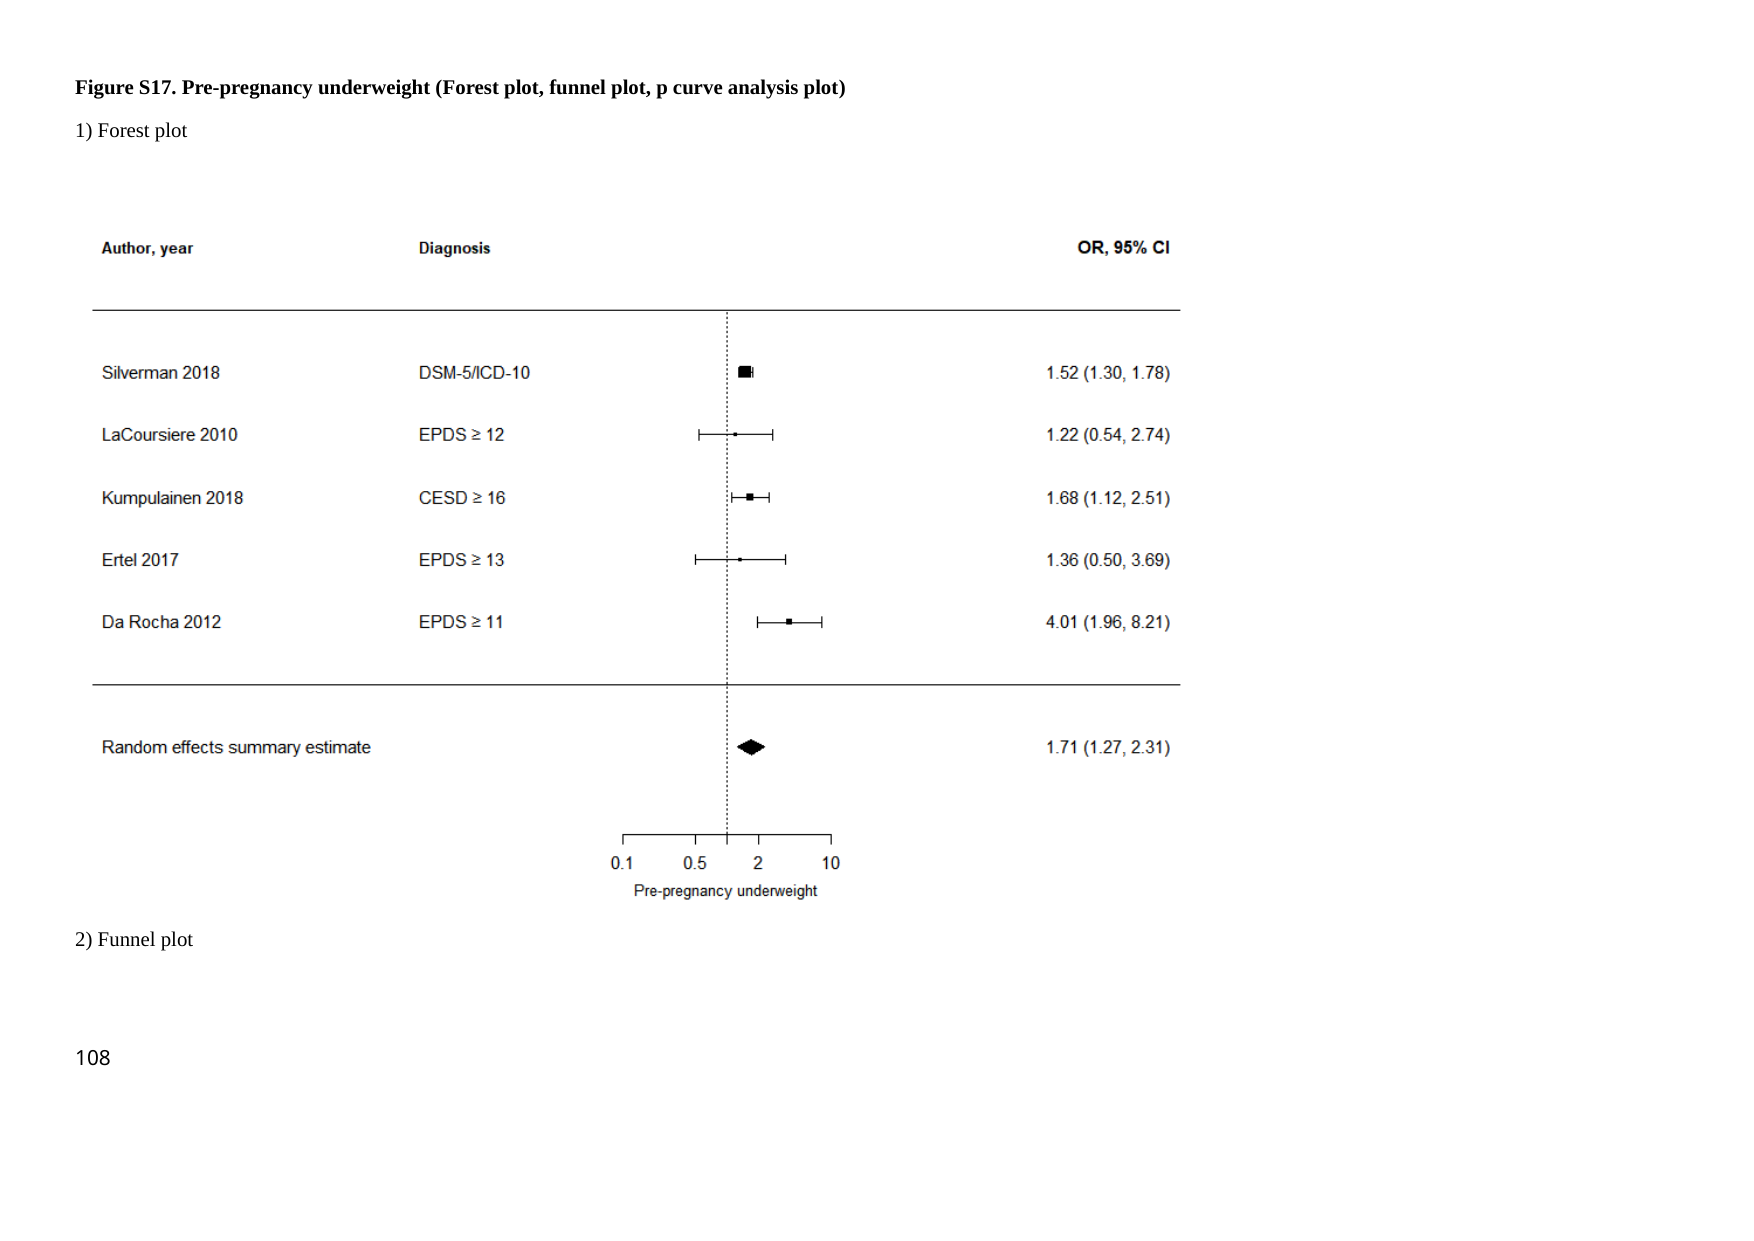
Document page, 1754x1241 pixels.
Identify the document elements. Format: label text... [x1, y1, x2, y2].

text Figure S17. Pre-pregnancy underweight (Forest plot, funnel plot, p curve analysis plot) [75, 75, 1679, 99]
text 1) Forest plot [75, 118, 1679, 142]
picture [75, 160, 1198, 909]
text 2) Funnel plot [75, 927, 1679, 951]
